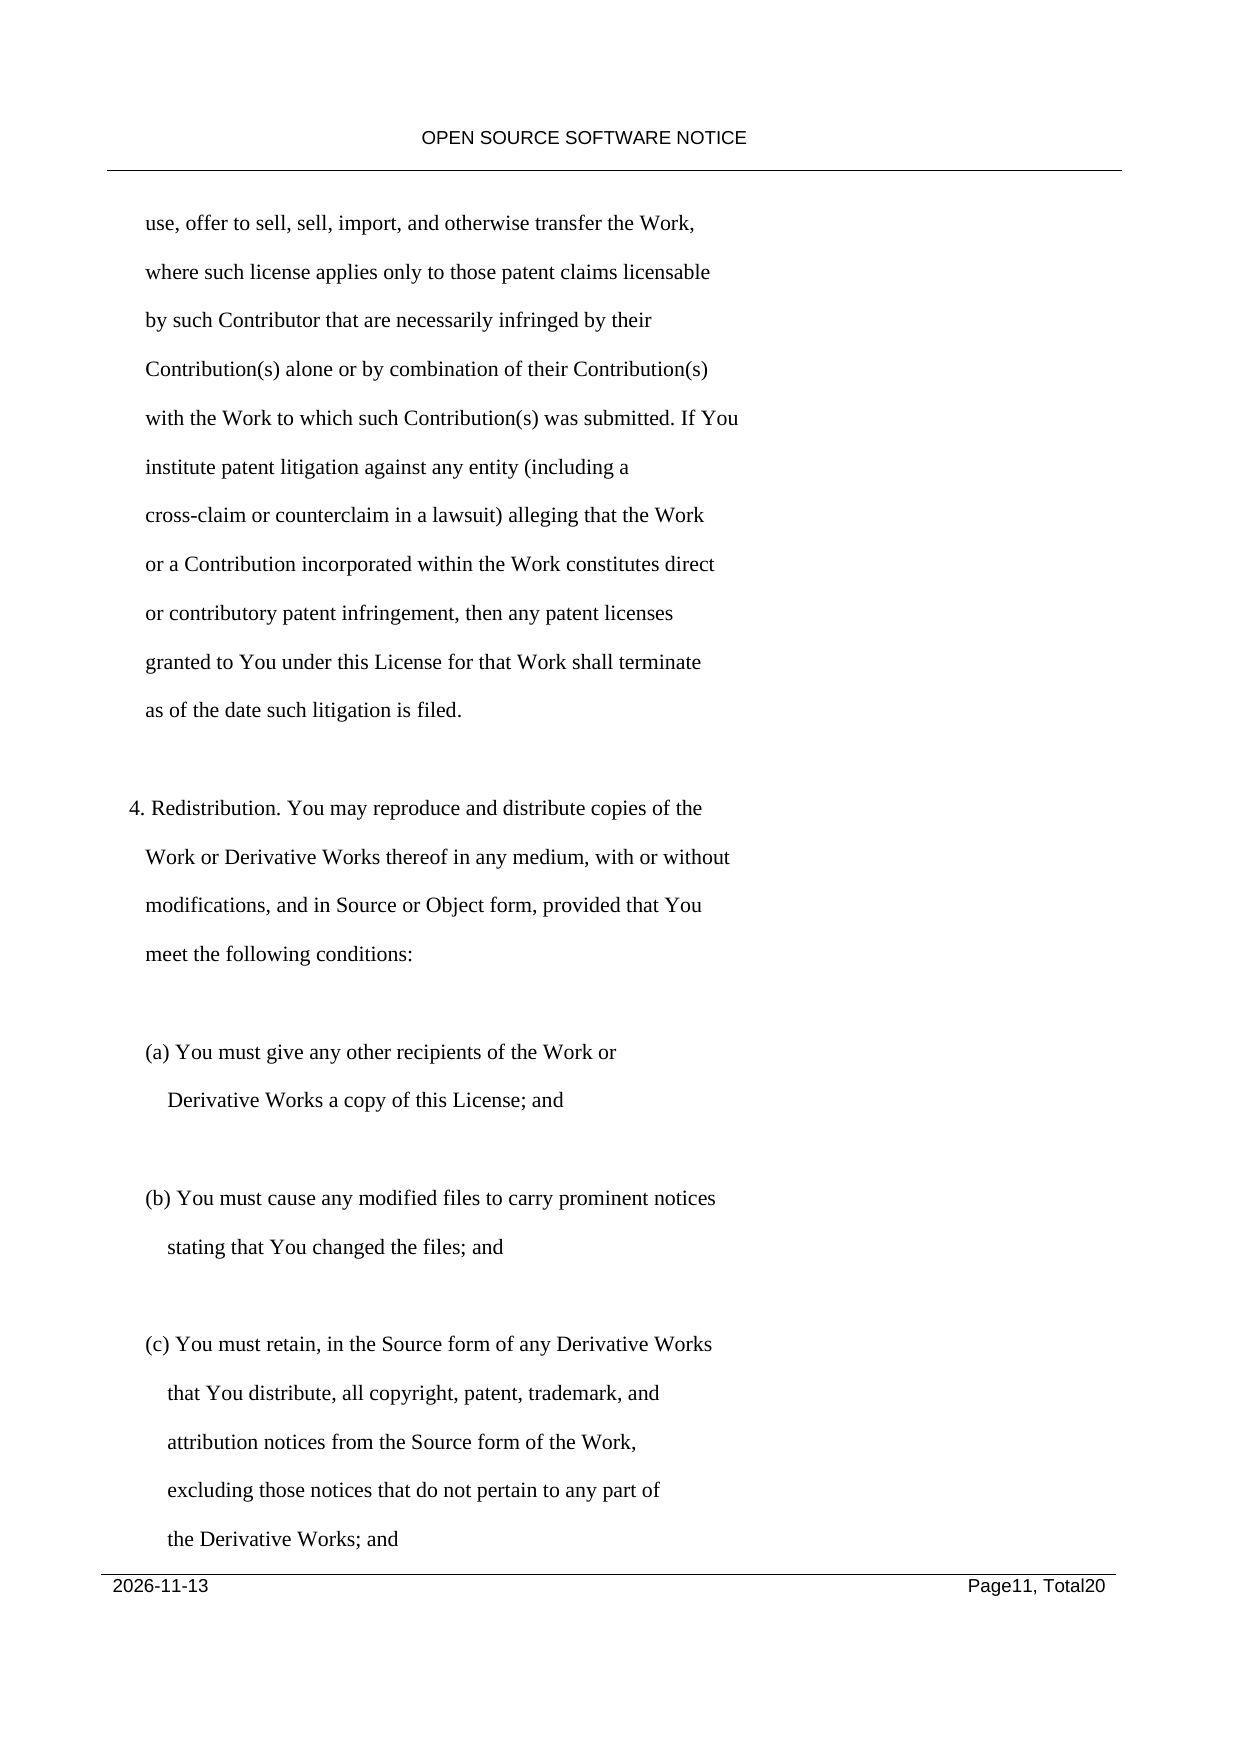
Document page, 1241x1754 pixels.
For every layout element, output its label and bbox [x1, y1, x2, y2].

text [112, 206, 1128, 1555]
